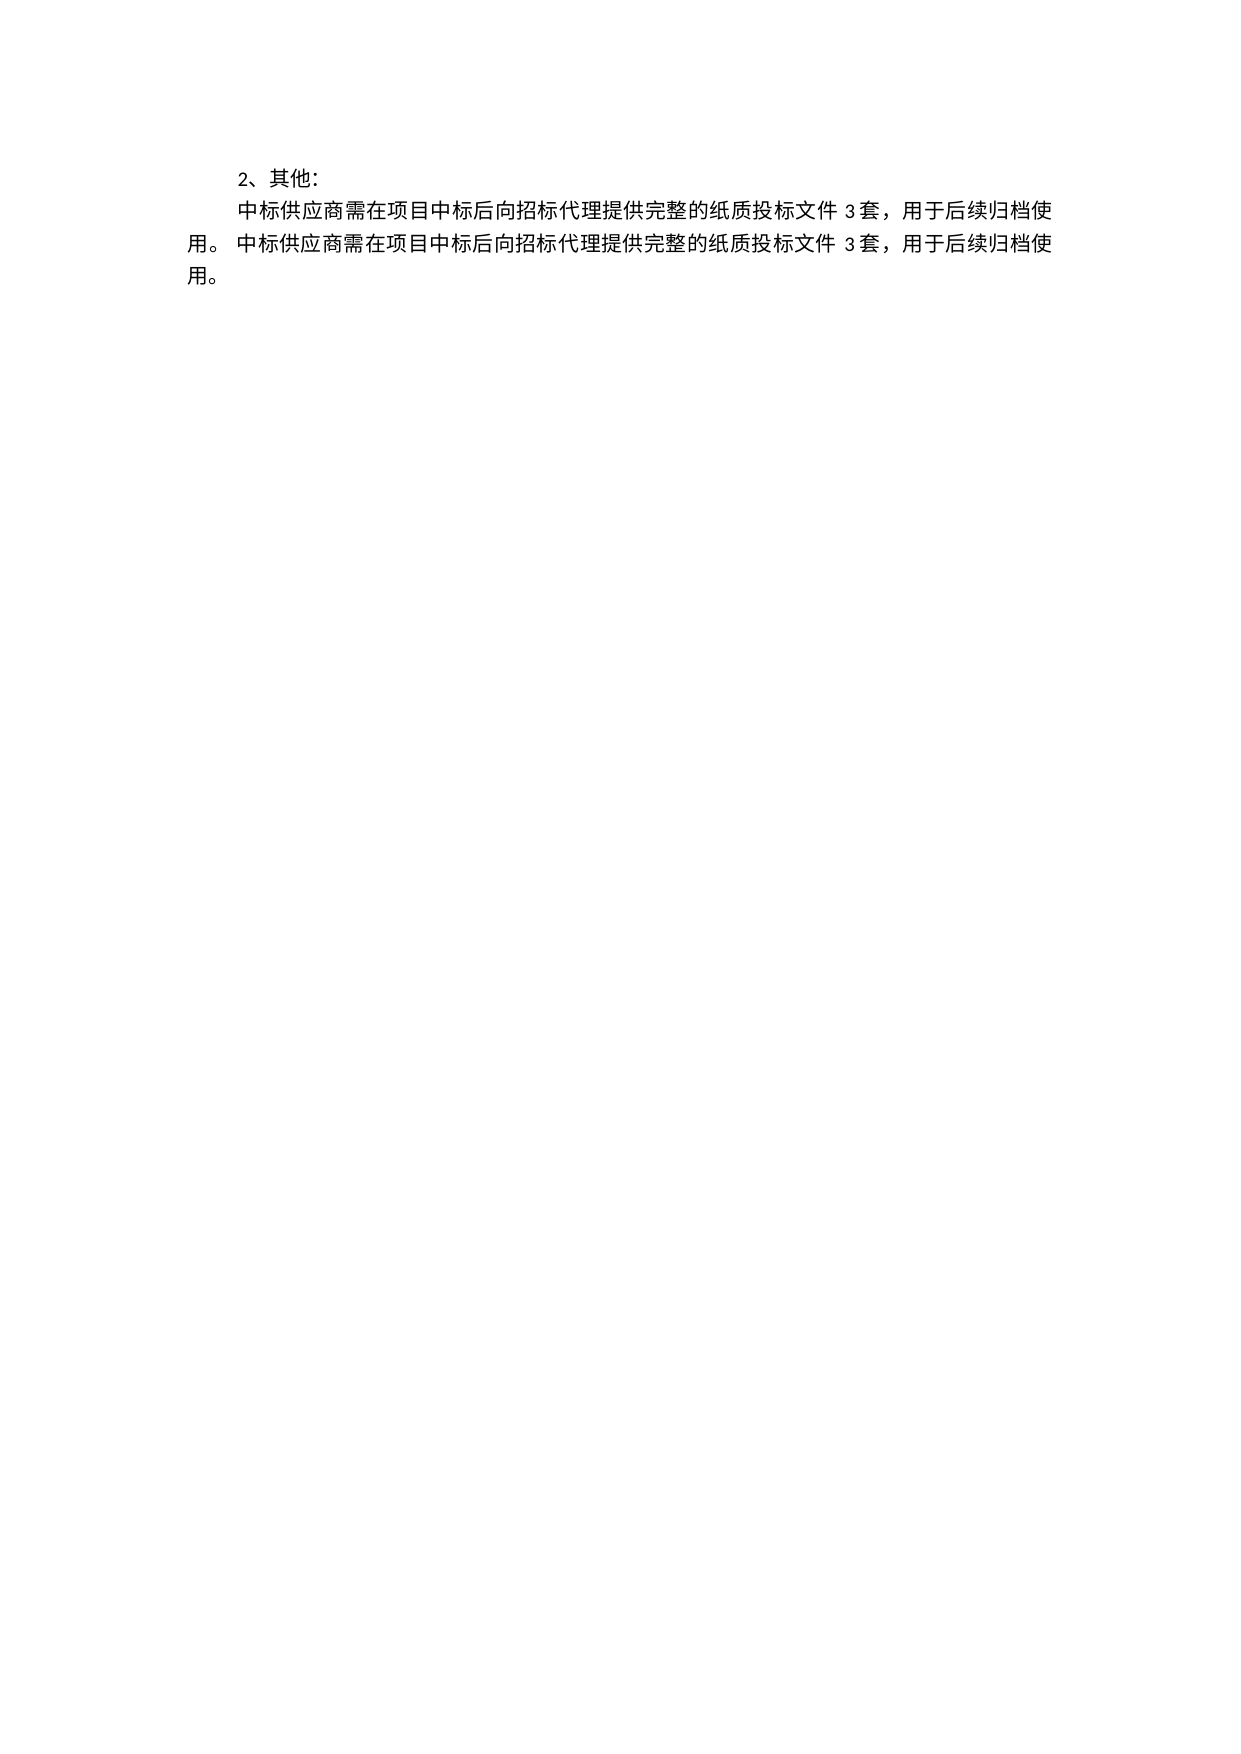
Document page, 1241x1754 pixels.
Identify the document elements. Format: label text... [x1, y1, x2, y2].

text 2、其他： [187, 162, 1053, 194]
text 中标供应商需在项目中标后向招标代理提供完整的纸质投标文件3套，用于后续归档使用。 中标供应商需在项目中标后向招标代理提供完整的纸质投标文件3套，用于后续归档使用。 [187, 194, 1053, 292]
